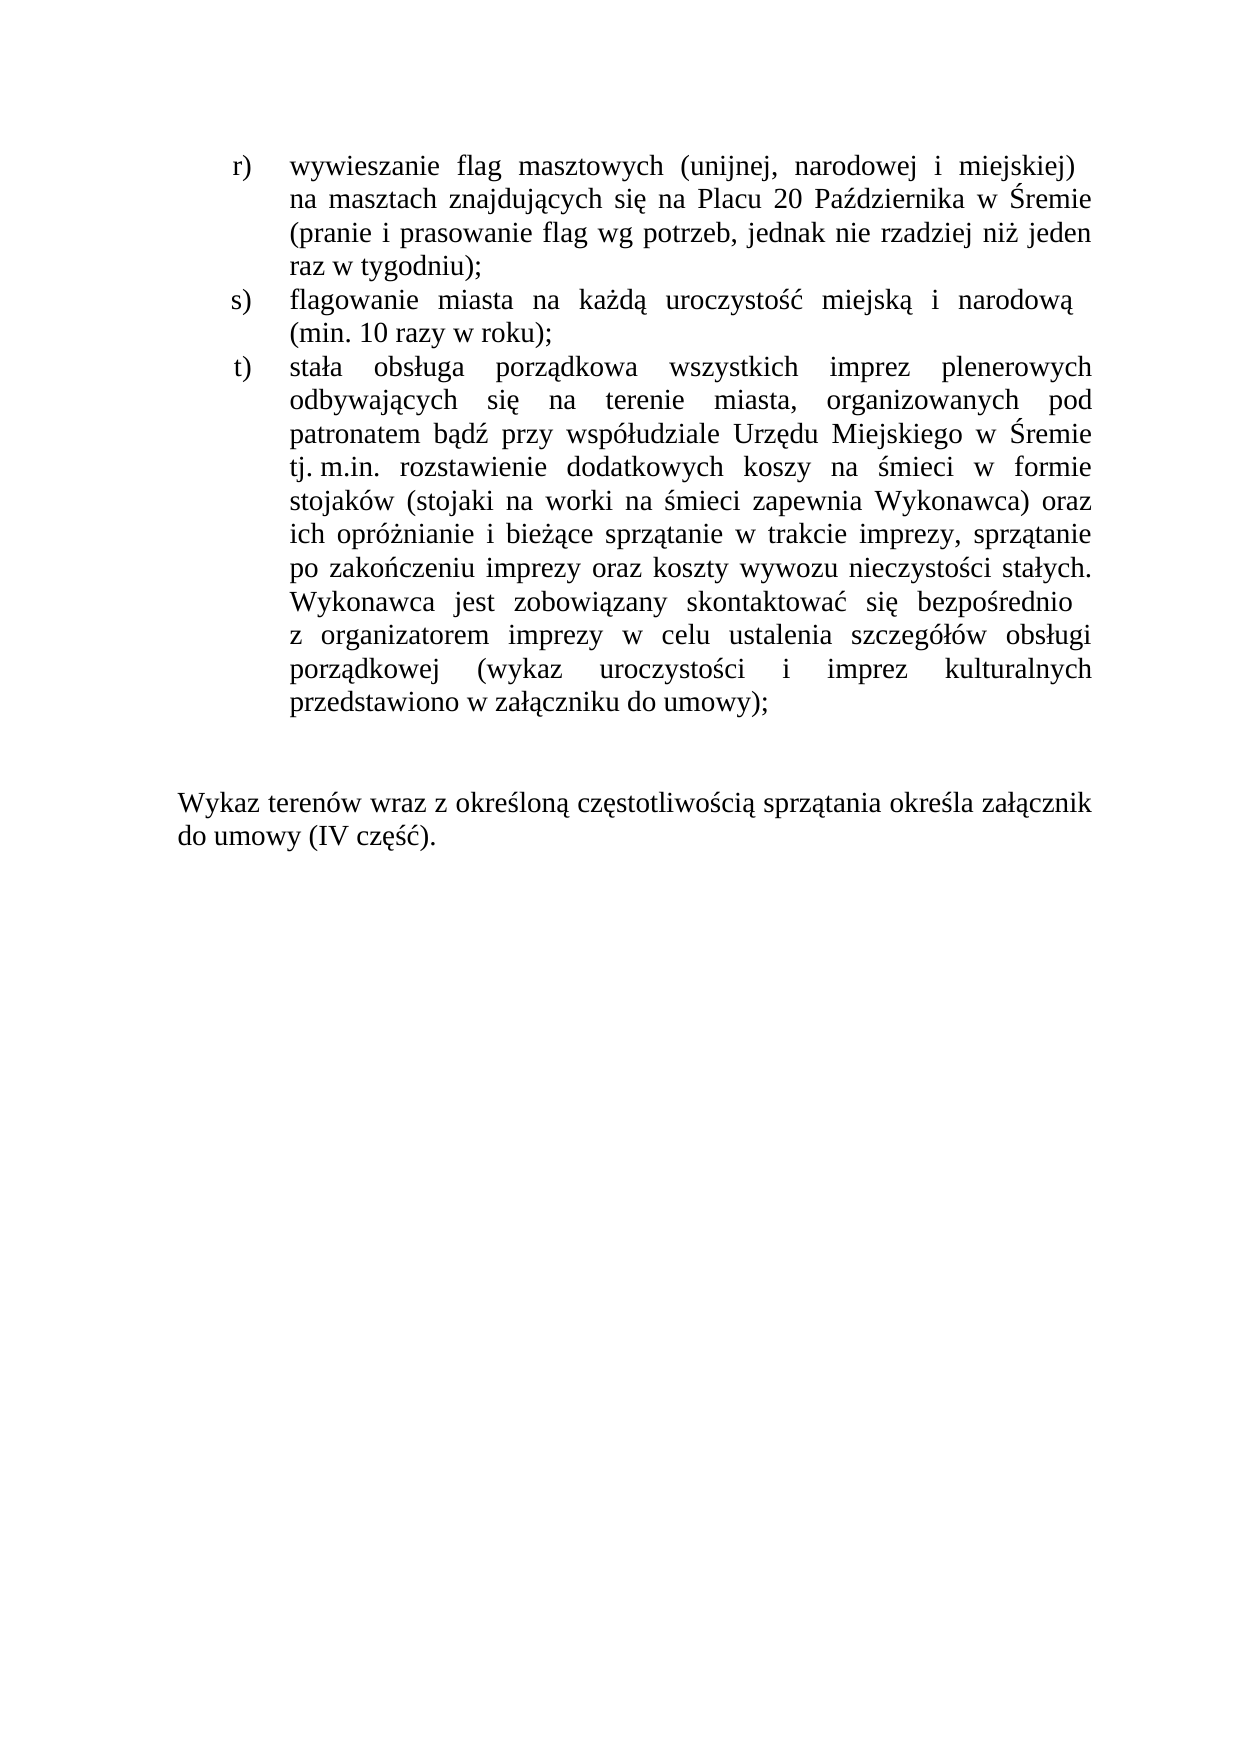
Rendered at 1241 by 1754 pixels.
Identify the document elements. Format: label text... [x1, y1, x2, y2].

list wywieszanie flag masztowych (unijnej, narodowej i miejskiej) na masztach znajdujących się na Placu 20 Października w Śremie (pranie i prasowanie flag wg potrzeb, jednak nie rzadziej niż jeden raz w tygodniu); [252, 148, 1093, 282]
text Wykaz terenów wraz z określoną częstotliwością sprzątania określa załącznik do umowy (IV część). [177, 785, 1093, 852]
list stała obsługa porządkowa wszystkich imprez plenerowych odbywających się na terenie miasta, organizowanych pod patronatem bądź przy współudziale Urzędu Miejskiego w Śremie tj. m.in. rozstawienie dodatkowych koszy na śmieci w formie stojaków (stojaki na worki na śmieci zapewnia Wykonawca) oraz ich opróżnianie i bieżące sprzątanie w trakcie imprezy, sprzątanie po zakończeniu imprezy oraz koszty wywozu nieczystości stałych. Wykonawca jest zobowiązany skontaktować się bezpośrednio z organizatorem imprezy w celu ustalenia szczegółów obsługi porządkowej (wykaz uroczystości i imprez kulturalnych przedstawiono w załączniku do umowy); [252, 349, 1093, 718]
list flagowanie miasta na każdą uroczystość miejską i narodową (min. 10 razy w roku); [252, 282, 1093, 349]
